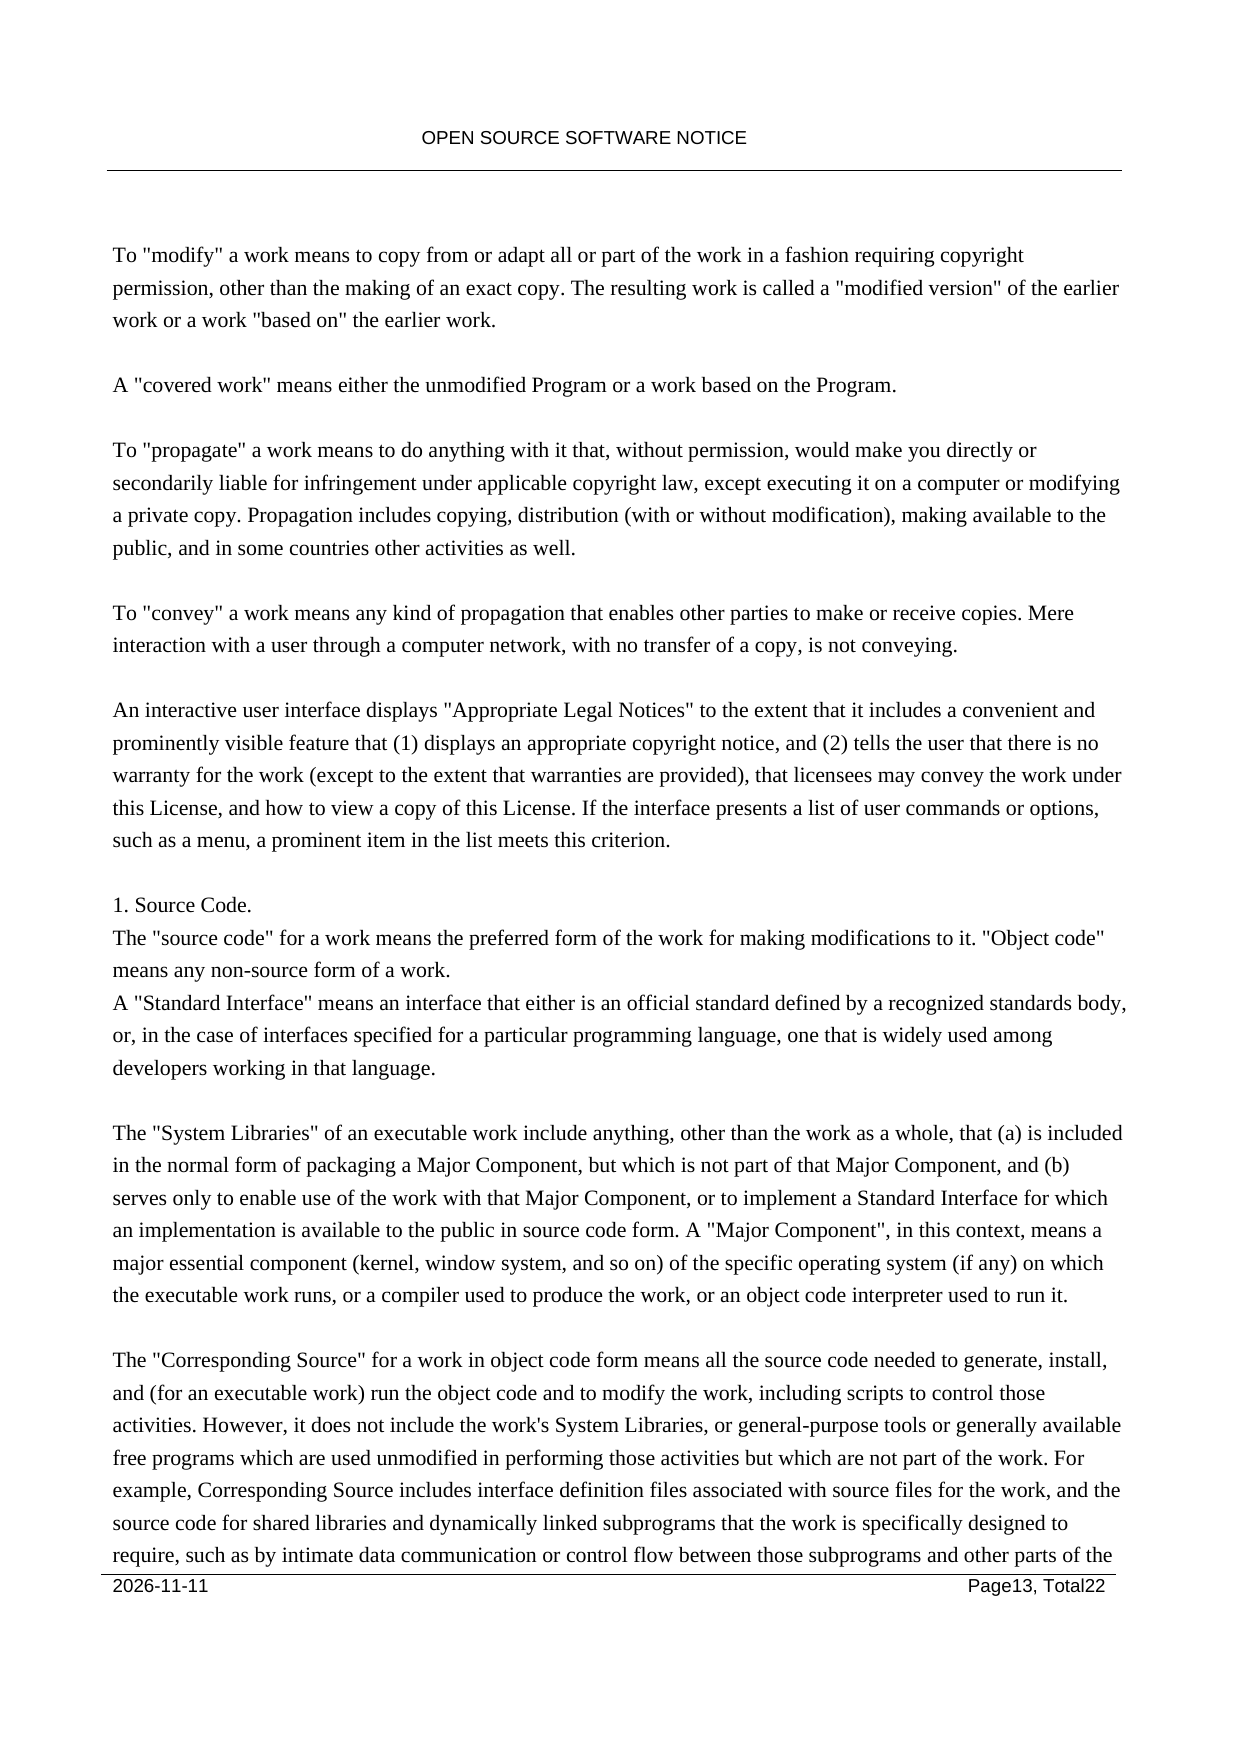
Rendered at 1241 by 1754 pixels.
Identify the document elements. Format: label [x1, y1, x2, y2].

text [112, 206, 1128, 1571]
